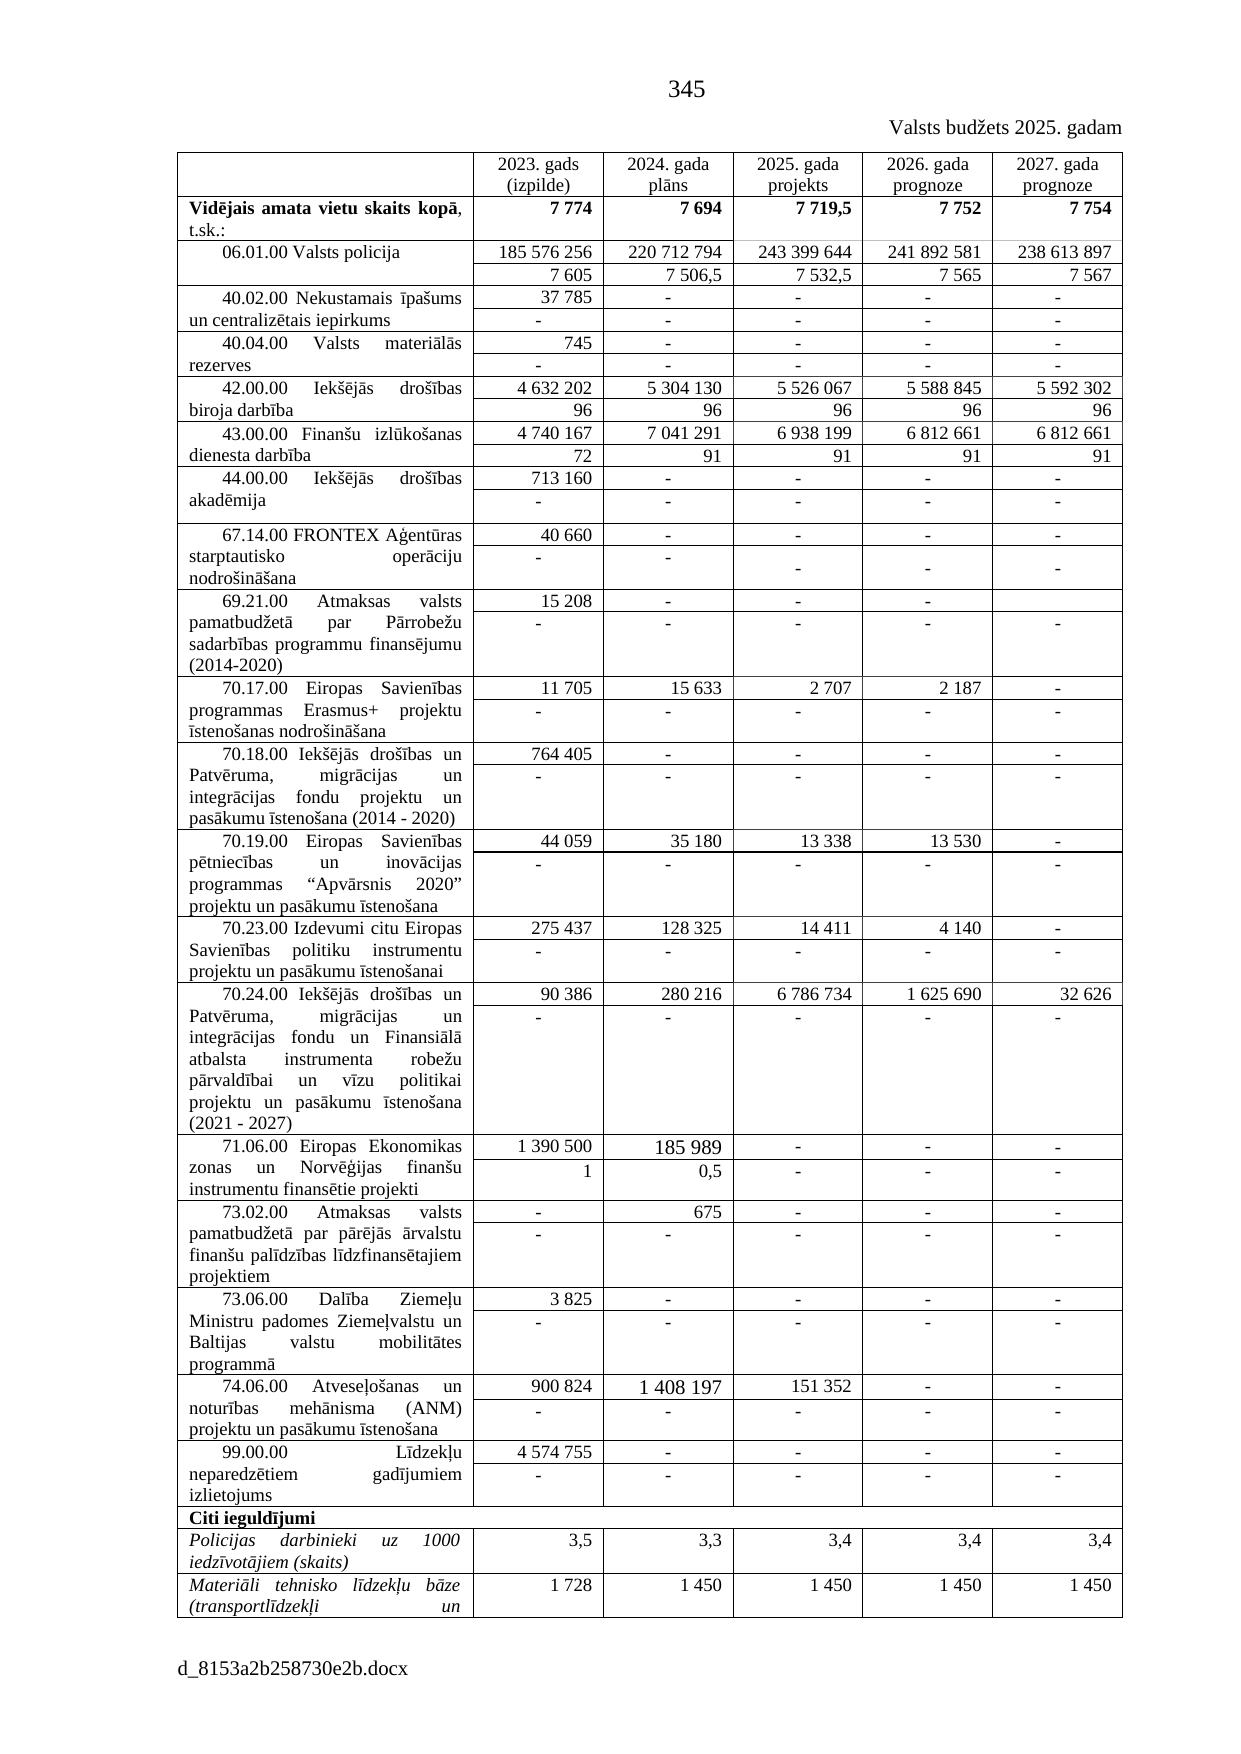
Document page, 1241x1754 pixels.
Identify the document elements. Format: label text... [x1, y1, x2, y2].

table_cell - [993, 1201, 1122, 1222]
table_cell - [734, 700, 862, 742]
table_cell - [604, 940, 733, 982]
table_cell 44.00.00 Iekšējās drošības akadēmija [178, 467, 473, 523]
table_cell - [863, 1375, 992, 1399]
table_cell - [993, 1160, 1122, 1199]
table_cell 90 386 [474, 983, 603, 1004]
table_cell - [604, 490, 733, 523]
table_cell 7 694 [604, 197, 733, 240]
table_cell - [734, 612, 862, 676]
table_cell 40 660 [474, 524, 603, 545]
table_cell 280 216 [604, 983, 733, 1004]
table_cell - [734, 546, 862, 588]
table_cell 7 605 [474, 264, 603, 285]
table_cell - [604, 354, 733, 376]
table_cell - [993, 1223, 1122, 1287]
table_cell - [734, 332, 862, 353]
table_cell 1 450 [734, 1574, 862, 1617]
table_cell - [474, 309, 603, 331]
table_cell - [604, 1400, 733, 1440]
table_cell - [604, 1223, 733, 1287]
table_cell 5 588 845 [863, 377, 992, 398]
table_cell - [863, 1223, 992, 1287]
table_cell 96 [474, 399, 603, 421]
table_cell 275 437 [474, 917, 603, 939]
table_cell 7 506,5 [604, 264, 733, 285]
table_cell 69.21.00 Atmaksas valsts pamatbudžetā par Pārrobežu sadarbības programmu finansējumu (2014-2020) [178, 590, 473, 676]
table_cell - [863, 490, 992, 523]
table_cell - [993, 1135, 1122, 1159]
table_cell - [604, 524, 733, 545]
table_cell 7 752 [863, 197, 992, 240]
table_cell 7 532,5 [734, 264, 862, 285]
table_cell 73.02.00 Atmaksas valsts pamatbudžetā par pārējās ārvalstu finanšu palīdzības līdzfinansētajiem projektiem [178, 1201, 473, 1287]
table_cell 5 304 130 [604, 377, 733, 398]
table_cell 675 [604, 1201, 733, 1222]
table_cell - [604, 1006, 733, 1134]
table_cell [178, 197, 473, 240]
table_cell - [993, 1288, 1122, 1309]
table_cell - [474, 940, 603, 982]
table_cell 15 633 [604, 677, 733, 698]
table_cell [993, 590, 1122, 611]
table_cell 5 526 067 [734, 377, 862, 398]
table_cell - [993, 917, 1122, 939]
table_cell 900 824 [474, 1375, 603, 1399]
table_cell 70.17.00 Eiropas Savienības programmas Erasmus+ projektu īstenošanas nodrošināšana [178, 677, 473, 742]
table_cell - [993, 940, 1122, 982]
table_cell 4 632 202 [474, 377, 603, 398]
table_cell - [863, 524, 992, 545]
table_cell - [993, 830, 1122, 851]
table_cell 37 785 [474, 286, 603, 308]
table_cell 7 754 [993, 197, 1122, 240]
table_cell 2 187 [863, 677, 992, 698]
table_cell 764 405 [474, 743, 603, 764]
table_cell - [863, 765, 992, 829]
table_cell 1 408 197 [604, 1375, 733, 1399]
table_cell - [863, 853, 992, 916]
table_cell 745 [474, 332, 603, 353]
table_cell - [863, 940, 992, 982]
table_cell 220 712 794 [604, 241, 733, 263]
table_cell - [863, 700, 992, 742]
table_cell 5 592 302 [993, 377, 1122, 398]
table_cell - [993, 1311, 1122, 1374]
table_cell - [863, 467, 992, 489]
table_cell - [604, 1441, 733, 1462]
table_cell - [863, 1441, 992, 1462]
table_cell 96 [734, 399, 862, 421]
table_cell 0,5 [604, 1160, 733, 1199]
table_cell - [993, 853, 1122, 916]
table_cell 70.18.00 Iekšējās drošības un Patvēruma, migrācijas un integrācijas fondu projektu un pasākumu īstenošana (2014 - 2020) [178, 743, 473, 829]
table_cell - [604, 546, 733, 588]
table_header 2023. gads (izpilde) [474, 153, 603, 196]
table_cell - [993, 612, 1122, 676]
table_cell - [863, 1006, 992, 1134]
table_cell - [734, 467, 862, 489]
table_header 2025. gada projekts [734, 153, 862, 196]
table_cell - [863, 1135, 992, 1159]
table_cell - [734, 1400, 862, 1440]
table_cell - [993, 524, 1122, 545]
table_cell 1 728 [474, 1574, 603, 1617]
table_cell - [863, 354, 992, 376]
table_cell - [604, 1288, 733, 1309]
table_cell - [993, 700, 1122, 742]
table_cell - [734, 853, 862, 916]
table_cell 1 450 [863, 1574, 992, 1617]
table_cell 2 707 [734, 677, 862, 698]
table_cell 96 [604, 399, 733, 421]
table_cell 13 530 [863, 830, 992, 851]
table_cell - [604, 286, 733, 308]
table_cell 1 450 [604, 1574, 733, 1617]
table_cell - [993, 1375, 1122, 1399]
table_cell 1 [474, 1160, 603, 1199]
table_cell 43.00.00 Finanšu izlūkošanas dienesta darbība [178, 422, 473, 466]
table_cell 3 825 [474, 1288, 603, 1309]
table_cell 7 041 291 [604, 422, 733, 443]
table_cell - [993, 1441, 1122, 1462]
table_cell - [734, 765, 862, 829]
table_cell 44 059 [474, 830, 603, 851]
table_cell - [604, 1464, 733, 1506]
table_cell 74.06.00 Atveseļošanas un noturības mehānisma (ANM) projektu un pasākumu īstenošana [178, 1375, 473, 1440]
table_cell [178, 1574, 473, 1617]
table_cell 13 338 [734, 830, 862, 851]
table_cell 71.06.00 Eiropas Ekonomikas zonas un Norvēģijas finanšu instrumentu finansētie projekti [178, 1135, 473, 1199]
table_cell - [604, 1311, 733, 1374]
table_cell - [863, 1201, 992, 1222]
table_cell - [474, 1464, 603, 1506]
table_cell - [863, 332, 992, 353]
table_cell - [604, 309, 733, 331]
table_cell - [474, 354, 603, 376]
table_cell Citi ieguldījumi [178, 1507, 1122, 1528]
table_cell 42.00.00 Iekšējās drošības biroja darbība [178, 377, 473, 421]
table_cell - [604, 332, 733, 353]
table_cell - [863, 1311, 992, 1374]
table_cell 1 625 690 [863, 983, 992, 1004]
table_cell 185 576 256 [474, 241, 603, 263]
table_cell 14 411 [734, 917, 862, 939]
table_cell 3,4 [993, 1529, 1122, 1572]
table_cell - [993, 332, 1122, 353]
table_cell 73.06.00 Dalība Ziemeļu Ministru padomes Ziemeļvalstu un Baltijas valstu mobilitātes programmā [178, 1288, 473, 1374]
table_cell - [734, 354, 862, 376]
table_cell 3,3 [604, 1529, 733, 1572]
table_cell 99.00.00 Līdzekļu neparedzētiem gadījumiem izlietojums [178, 1441, 473, 1506]
table_cell 238 613 897 [993, 241, 1122, 263]
table_cell 128 325 [604, 917, 733, 939]
table_cell 4 140 [863, 917, 992, 939]
table_cell - [474, 1201, 603, 1222]
table_cell 91 [993, 445, 1122, 466]
table_cell - [734, 1160, 862, 1199]
table_cell 1 390 500 [474, 1135, 603, 1159]
table_cell - [863, 1160, 992, 1199]
table_cell - [863, 1464, 992, 1506]
table_cell 3,4 [863, 1529, 992, 1572]
table_cell 7 565 [863, 264, 992, 285]
table_cell - [734, 1464, 862, 1506]
table_cell 11 705 [474, 677, 603, 698]
table_cell - [734, 1201, 862, 1222]
table_cell 70.23.00 Izdevumi citu Eiropas Savienības politiku instrumentu projektu un pasākumu īstenošanai [178, 917, 473, 982]
table_cell - [734, 1223, 862, 1287]
table_cell - [474, 853, 603, 916]
table_cell 35 180 [604, 830, 733, 851]
table_cell - [993, 286, 1122, 308]
table_cell - [863, 1288, 992, 1309]
table_cell - [474, 1400, 603, 1440]
table_cell 40.02.00 Nekustamais īpašums un centralizētais iepirkums [178, 286, 473, 331]
table_cell 4 574 755 [474, 1441, 603, 1462]
table_cell Policijas darbinieki uz 1000 iedzīvotājiem (skaits) [178, 1529, 473, 1572]
table_cell - [604, 853, 733, 916]
table_cell - [474, 1006, 603, 1134]
table_cell 6 786 734 [734, 983, 862, 1004]
table_cell - [734, 743, 862, 764]
table_cell 70.19.00 Eiropas Savienības pētniecības un inovācijas programmas “Apvārsnis 2020” projektu un pasākumu īstenošana [178, 830, 473, 916]
table_cell - [604, 590, 733, 611]
table_cell - [993, 309, 1122, 331]
table_cell - [604, 765, 733, 829]
table_cell 3,5 [474, 1529, 603, 1572]
table_cell 91 [604, 445, 733, 466]
table_cell 241 892 581 [863, 241, 992, 263]
table_cell 243 399 644 [734, 241, 862, 263]
table_cell - [604, 700, 733, 742]
table_cell - [734, 490, 862, 523]
table_header 2026. gada prognoze [863, 153, 992, 196]
table_cell - [604, 612, 733, 676]
table_cell - [993, 765, 1122, 829]
table_cell - [474, 1223, 603, 1287]
table_cell 91 [863, 445, 992, 466]
table_cell 1 450 [993, 1574, 1122, 1617]
table_cell - [734, 286, 862, 308]
table_cell - [474, 700, 603, 742]
table_cell - [734, 940, 862, 982]
table_cell - [474, 1311, 603, 1374]
table_cell - [863, 286, 992, 308]
table_cell - [863, 546, 992, 588]
table_cell - [993, 1464, 1122, 1506]
table_cell - [993, 1006, 1122, 1134]
table_cell 40.04.00 Valsts materiālās rezerves [178, 332, 473, 376]
table_cell 4 740 167 [474, 422, 603, 443]
table_cell 7 719,5 [734, 197, 862, 240]
table_cell - [604, 467, 733, 489]
table_cell 32 626 [993, 983, 1122, 1004]
table_cell - [863, 743, 992, 764]
table_cell 151 352 [734, 1375, 862, 1399]
table_cell 7 774 [474, 197, 603, 240]
table_cell - [734, 309, 862, 331]
table_cell - [993, 743, 1122, 764]
table_cell - [734, 1311, 862, 1374]
table_cell 3,4 [734, 1529, 862, 1572]
table_cell - [993, 467, 1122, 489]
table_cell - [474, 490, 603, 523]
table_cell - [993, 490, 1122, 523]
table_cell 72 [474, 445, 603, 466]
table_cell - [993, 677, 1122, 698]
table_cell 6 812 661 [863, 422, 992, 443]
table_cell 185 989 [604, 1135, 733, 1159]
table_cell - [734, 590, 862, 611]
table_cell - [863, 612, 992, 676]
table_cell - [734, 524, 862, 545]
table_header 2027. gada prognoze [993, 153, 1122, 196]
table_cell - [993, 546, 1122, 588]
table_cell 713 160 [474, 467, 603, 489]
table_cell - [863, 590, 992, 611]
table_cell 06.01.00 Valsts policija [178, 241, 473, 285]
table_cell - [734, 1288, 862, 1309]
table_cell - [734, 1135, 862, 1159]
table_cell 70.24.00 Iekšējās drošības un Patvēruma, migrācijas un integrācijas fondu un Finansiālā atbalsta instrumenta robežu pārvaldībai un vīzu politikai projektu un pasākumu īstenošana (2021 - 2027) [178, 983, 473, 1134]
table_cell - [734, 1006, 862, 1134]
table_cell 91 [734, 445, 862, 466]
table_cell 67.14.00 FRONTEX Aģentūras starptautisko operāciju nodrošināšana [178, 524, 473, 588]
table_cell - [863, 1400, 992, 1440]
table_cell 96 [993, 399, 1122, 421]
table_cell - [863, 309, 992, 331]
table_cell - [993, 1400, 1122, 1440]
table_cell 6 938 199 [734, 422, 862, 443]
table_cell - [474, 546, 603, 588]
table_cell - [734, 1441, 862, 1462]
table_cell 15 208 [474, 590, 603, 611]
table_cell - [993, 354, 1122, 376]
table_cell - [474, 612, 603, 676]
table_cell 6 812 661 [993, 422, 1122, 443]
table_header 2024. gada plāns [604, 153, 733, 196]
table_cell - [474, 765, 603, 829]
table_cell 96 [863, 399, 992, 421]
table_cell 7 567 [993, 264, 1122, 285]
table_header [178, 153, 473, 196]
table_cell - [604, 743, 733, 764]
